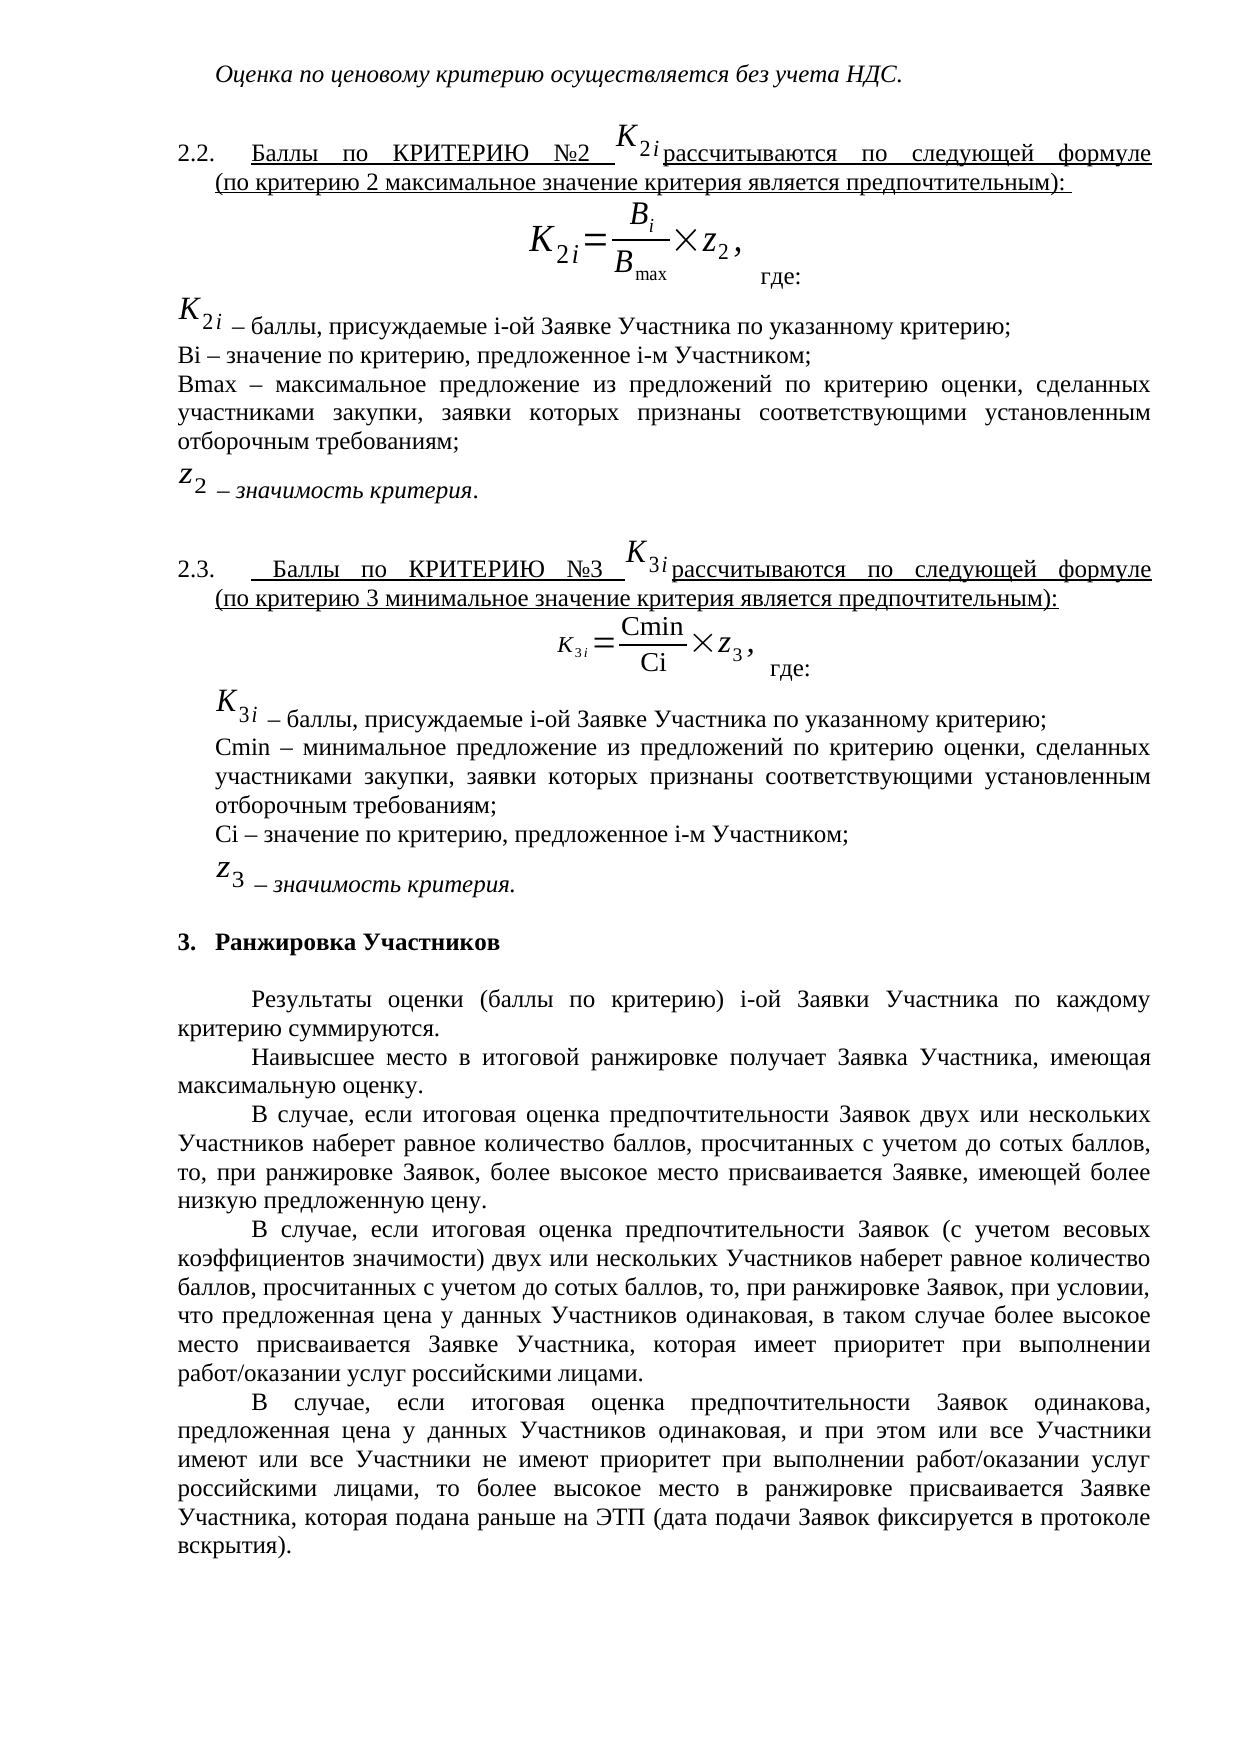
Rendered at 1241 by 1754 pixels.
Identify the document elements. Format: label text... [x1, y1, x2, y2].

text Ci – значение по критерию, предложенное i-м Участником; [215, 819, 1152, 847]
text – значимость критерия. [215, 847, 1152, 898]
text В случае, если итоговая оценка предпочтительности Заявок (с учетом весовых коэффициентов значимости) двух или нескольких Участников наберет равное количество баллов, просчитанных с учетом до сотых баллов, то, при ранжировке Заявок, при условии, что предложенная цена у данных Участников одинаковая, в таком случае более высокое место присваивается Заявке Участника, которая имеет приоритет при выполнении работ/оказании услуг российскими лицами. [177, 1214, 1152, 1387]
text Bmax – максимальное предложение из предложений по критерию оценки, сделанных участниками закупки, заявки которых признаны соответствующими установленным отборочным требованиям; [177, 369, 1152, 455]
text где: [215, 612, 1152, 682]
text – баллы, присуждаемые i-ой Заявке Участника по указанному критерию; [215, 682, 1152, 732]
text Cmin – минимальное предложение из предложений по критерию оценки, сделанных участниками закупки, заявки которых признаны соответствующими установленным отборочным требованиям; [215, 732, 1152, 819]
text – значимость критерия. [177, 455, 1152, 504]
text где: [177, 196, 1152, 289]
text В случае, если итоговая оценка предпочтительности Заявок двух или нескольких Участников наберет равное количество баллов, просчитанных с учетом до сотых баллов, то, при ранжировке Заявок, более высокое место присваивается Заявке, имеющей более низкую предложенную цену. [177, 1099, 1152, 1214]
text Оценка по ценовому критерию осуществляется без учета НДС. [215, 59, 1152, 88]
list Баллы по КРИТЕРИЮ №2 рассчитываются по следующей формуле (по критерию 2 максимальное значение критерия является предпочтительным): [177, 117, 1152, 196]
text Bi – значение по критерию, предложенное i-м Участником; [177, 340, 1152, 369]
list Ранжировка Участников [177, 927, 1152, 955]
text В случае, если итоговая оценка предпочтительности Заявок одинакова, предложенная цена у данных Участников одинаковая, и при этом или все Участники имеют или все Участники не имеют приоритет при выполнении работ/оказании услуг российскими лицами, то более высокое место в ранжировке присваивается Заявке Участника, которая подана раньше на ЭТП (дата подачи Заявок фиксируется в протоколе вскрытия). [177, 1387, 1152, 1559]
list Баллы по КРИТЕРИЮ №3 рассчитываются по следующей формуле (по критерию 3 минимальное значение критерия является предпочтительным): [177, 532, 1152, 612]
text Наивысшее место в итоговой ранжировке получает Заявка Участника, имеющая максимальную оценку. [177, 1042, 1152, 1099]
text Результаты оценки (баллы по критерию) i-ой Заявки Участника по каждому критерию суммируются. [177, 984, 1152, 1042]
text – баллы, присуждаемые i-ой Заявке Участника по указанному критерию; [177, 289, 1152, 340]
